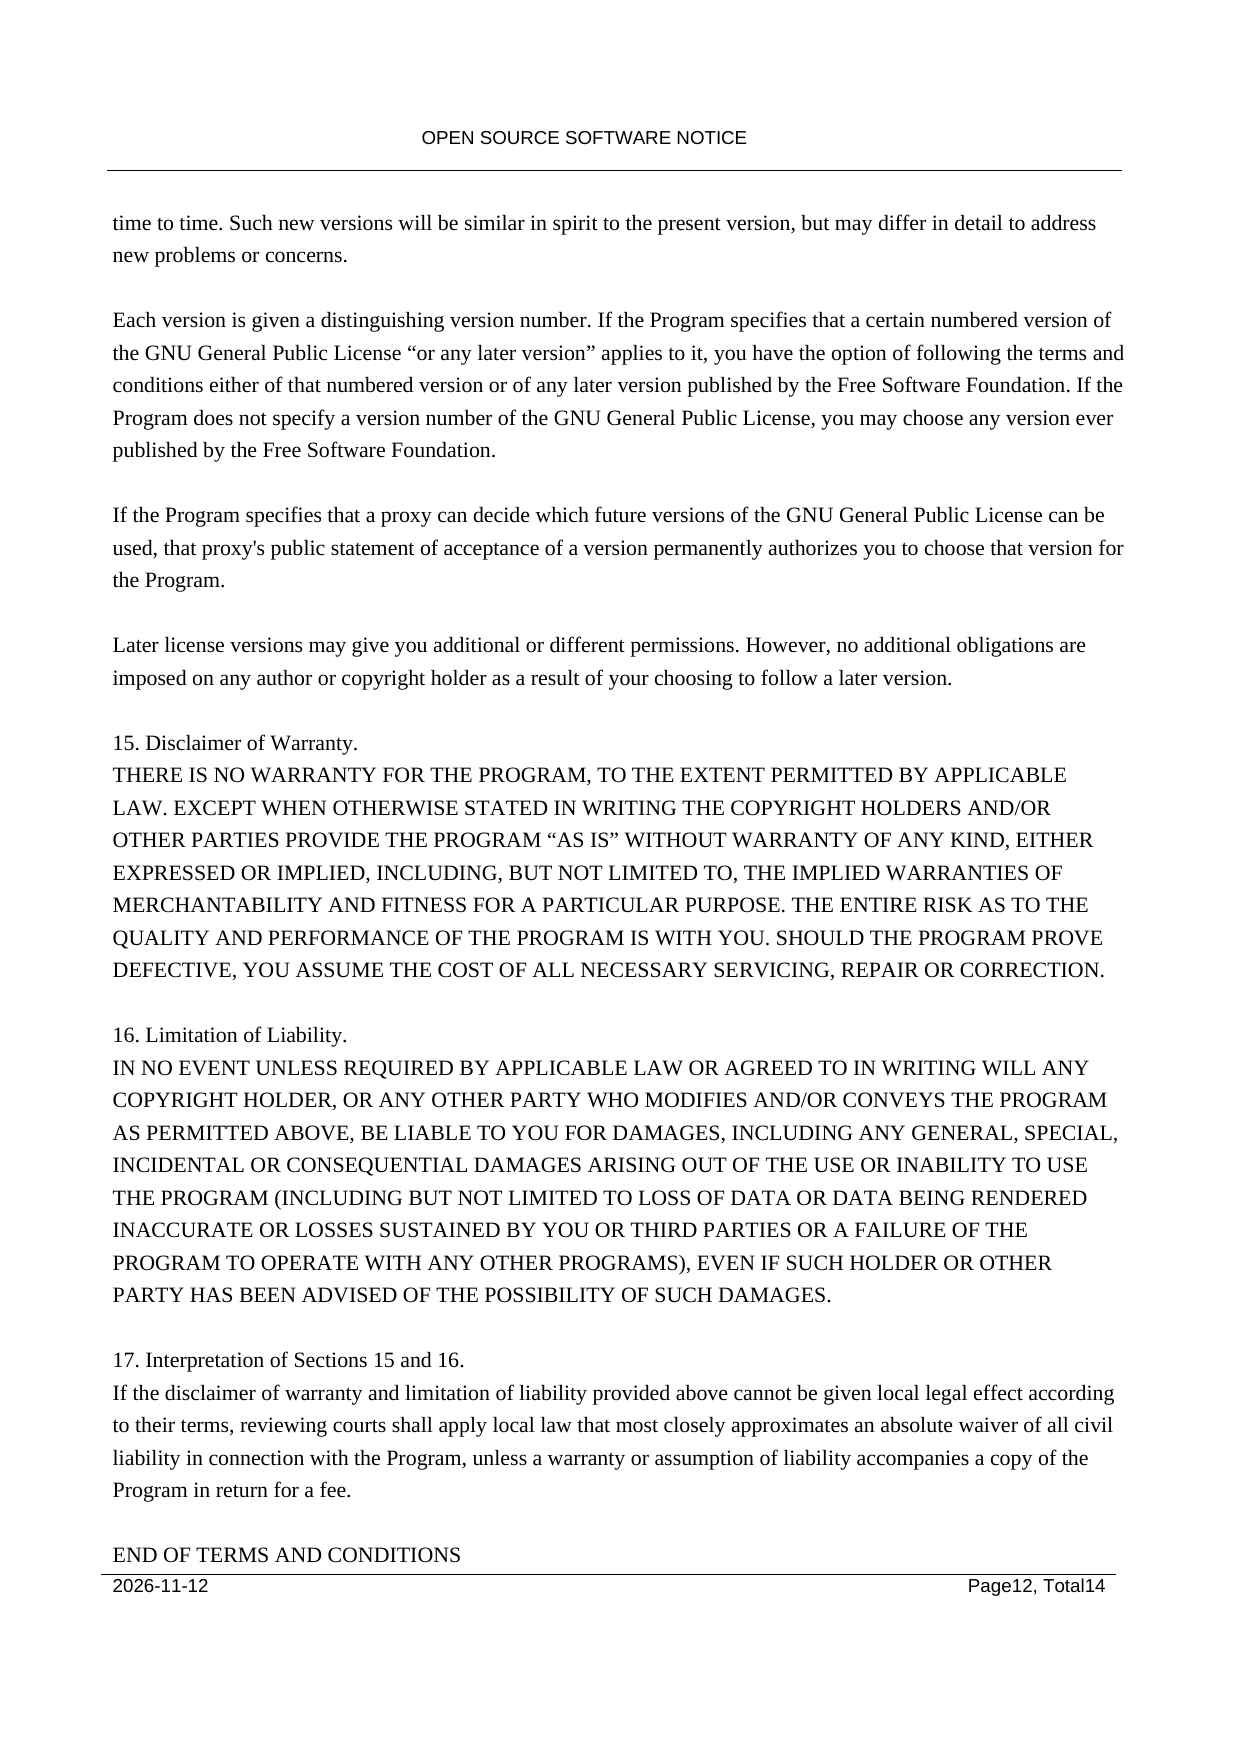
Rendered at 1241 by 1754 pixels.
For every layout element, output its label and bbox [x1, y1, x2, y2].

text [112, 206, 1128, 1571]
